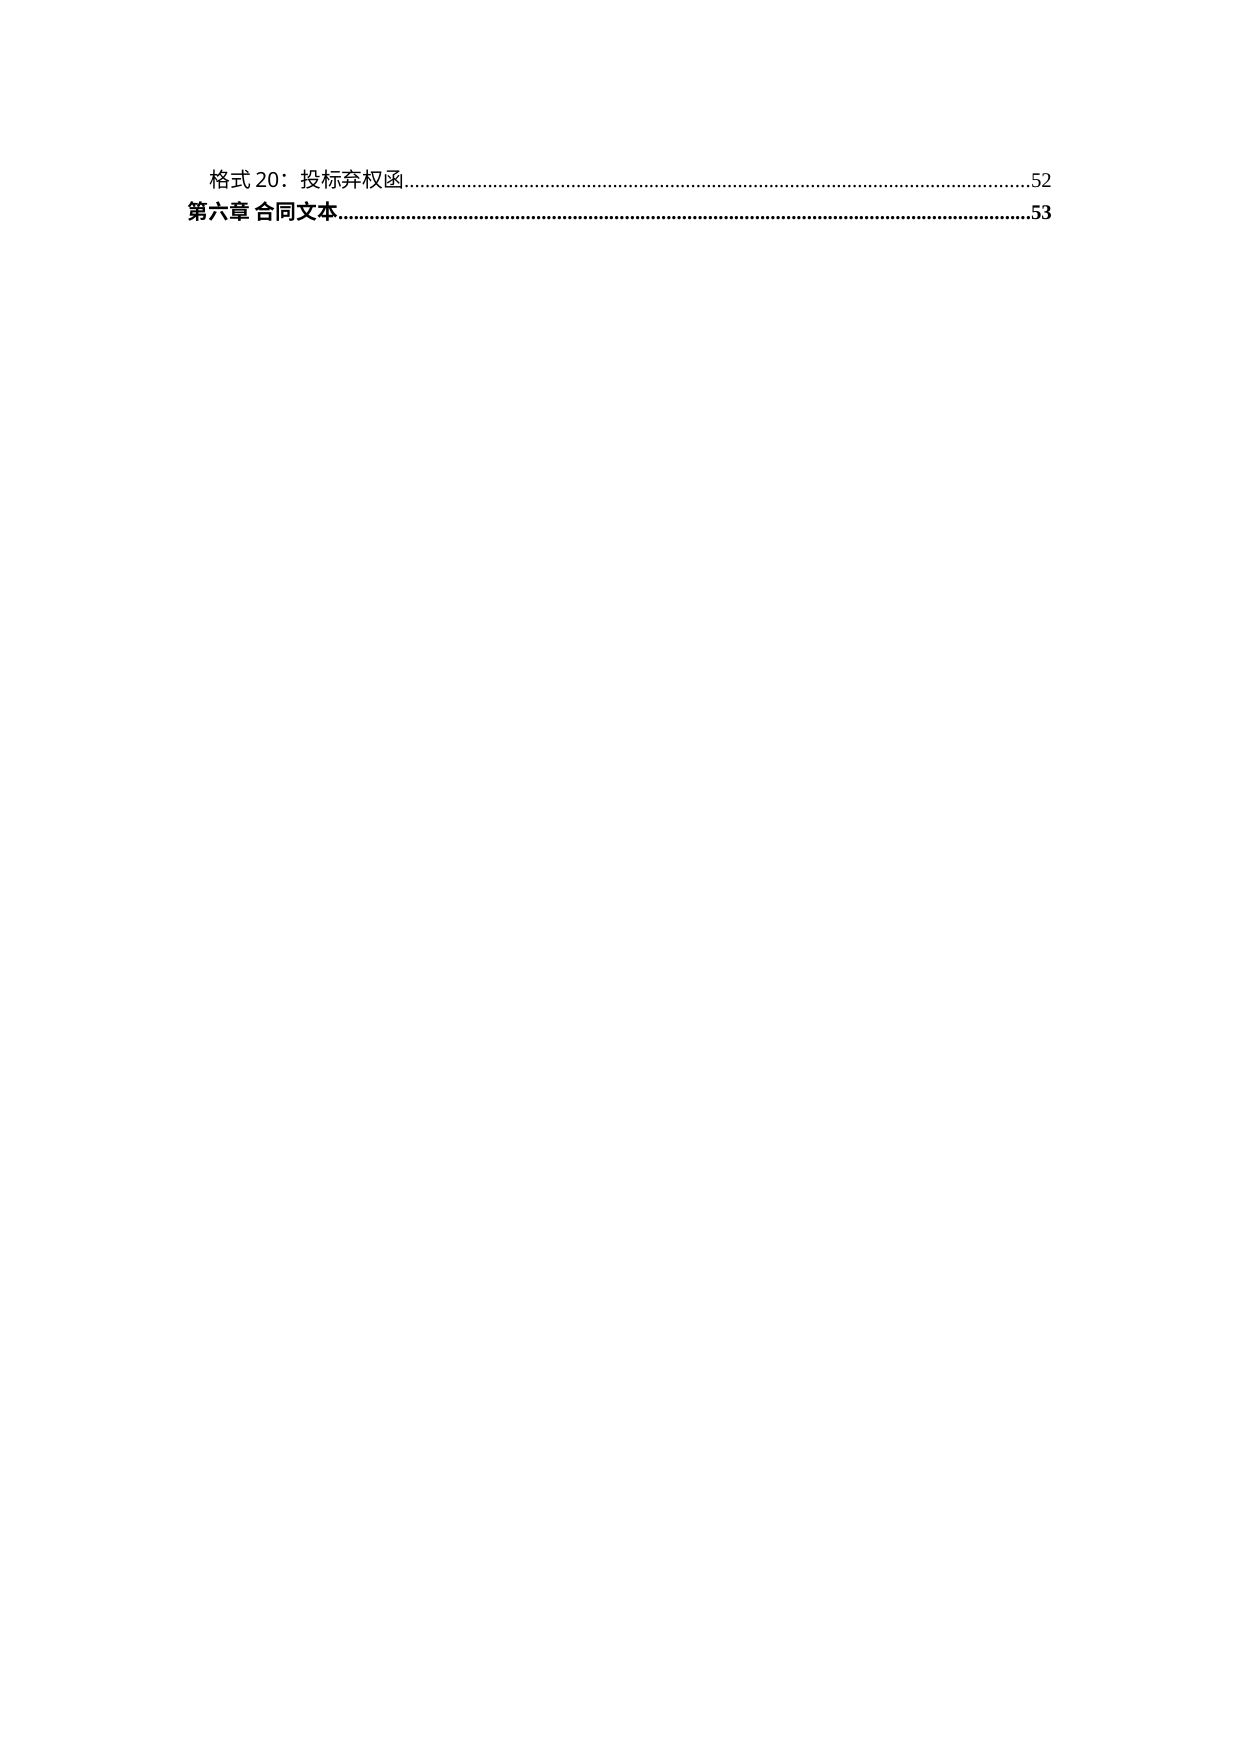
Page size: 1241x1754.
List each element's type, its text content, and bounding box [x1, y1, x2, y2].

text 第六章 合同文本 53 [187, 194, 1053, 227]
text 格式20：投标弃权函 52 [209, 162, 1053, 194]
